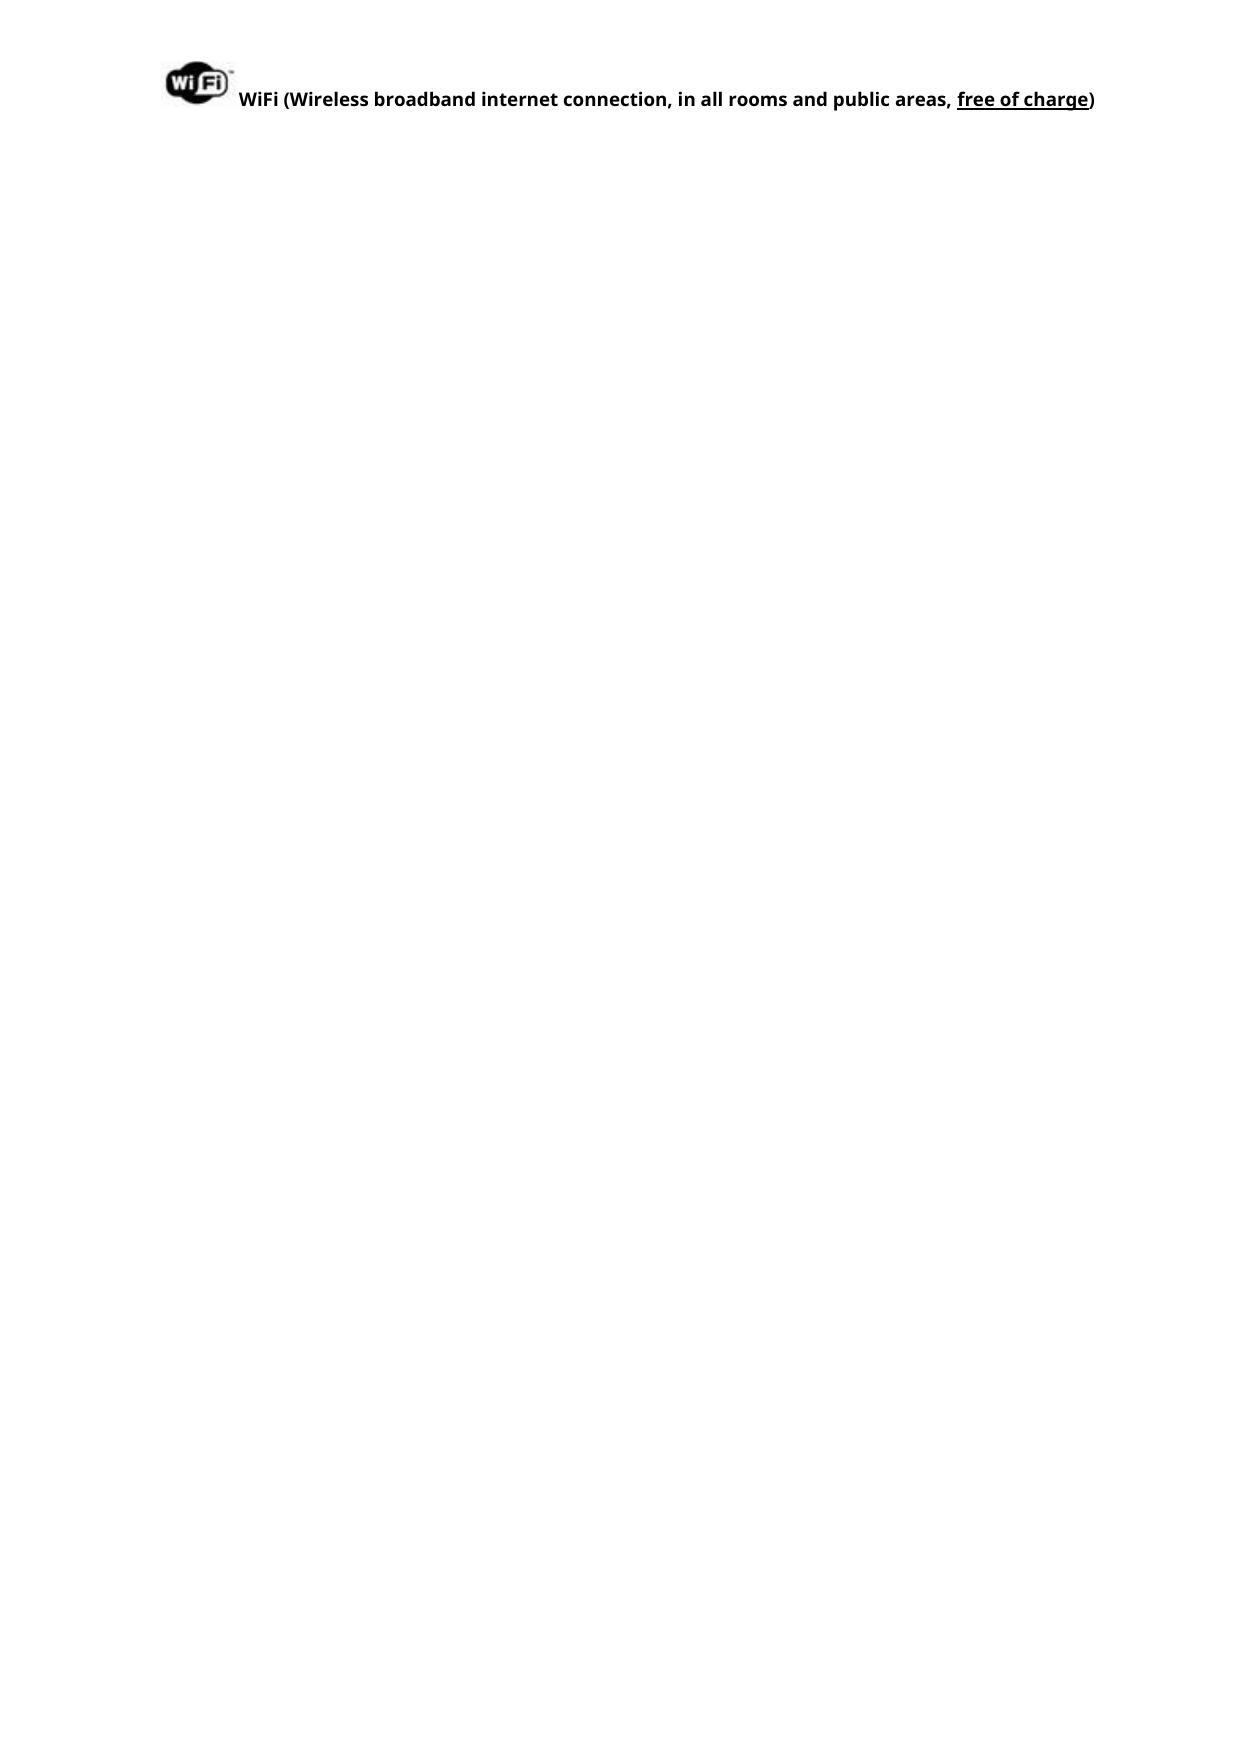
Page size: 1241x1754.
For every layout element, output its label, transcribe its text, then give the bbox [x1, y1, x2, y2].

text WiFi (Wireless broadband internet connection, in all rooms and public areas, free of charge) [103, 61, 1152, 112]
picture [160, 61, 239, 107]
